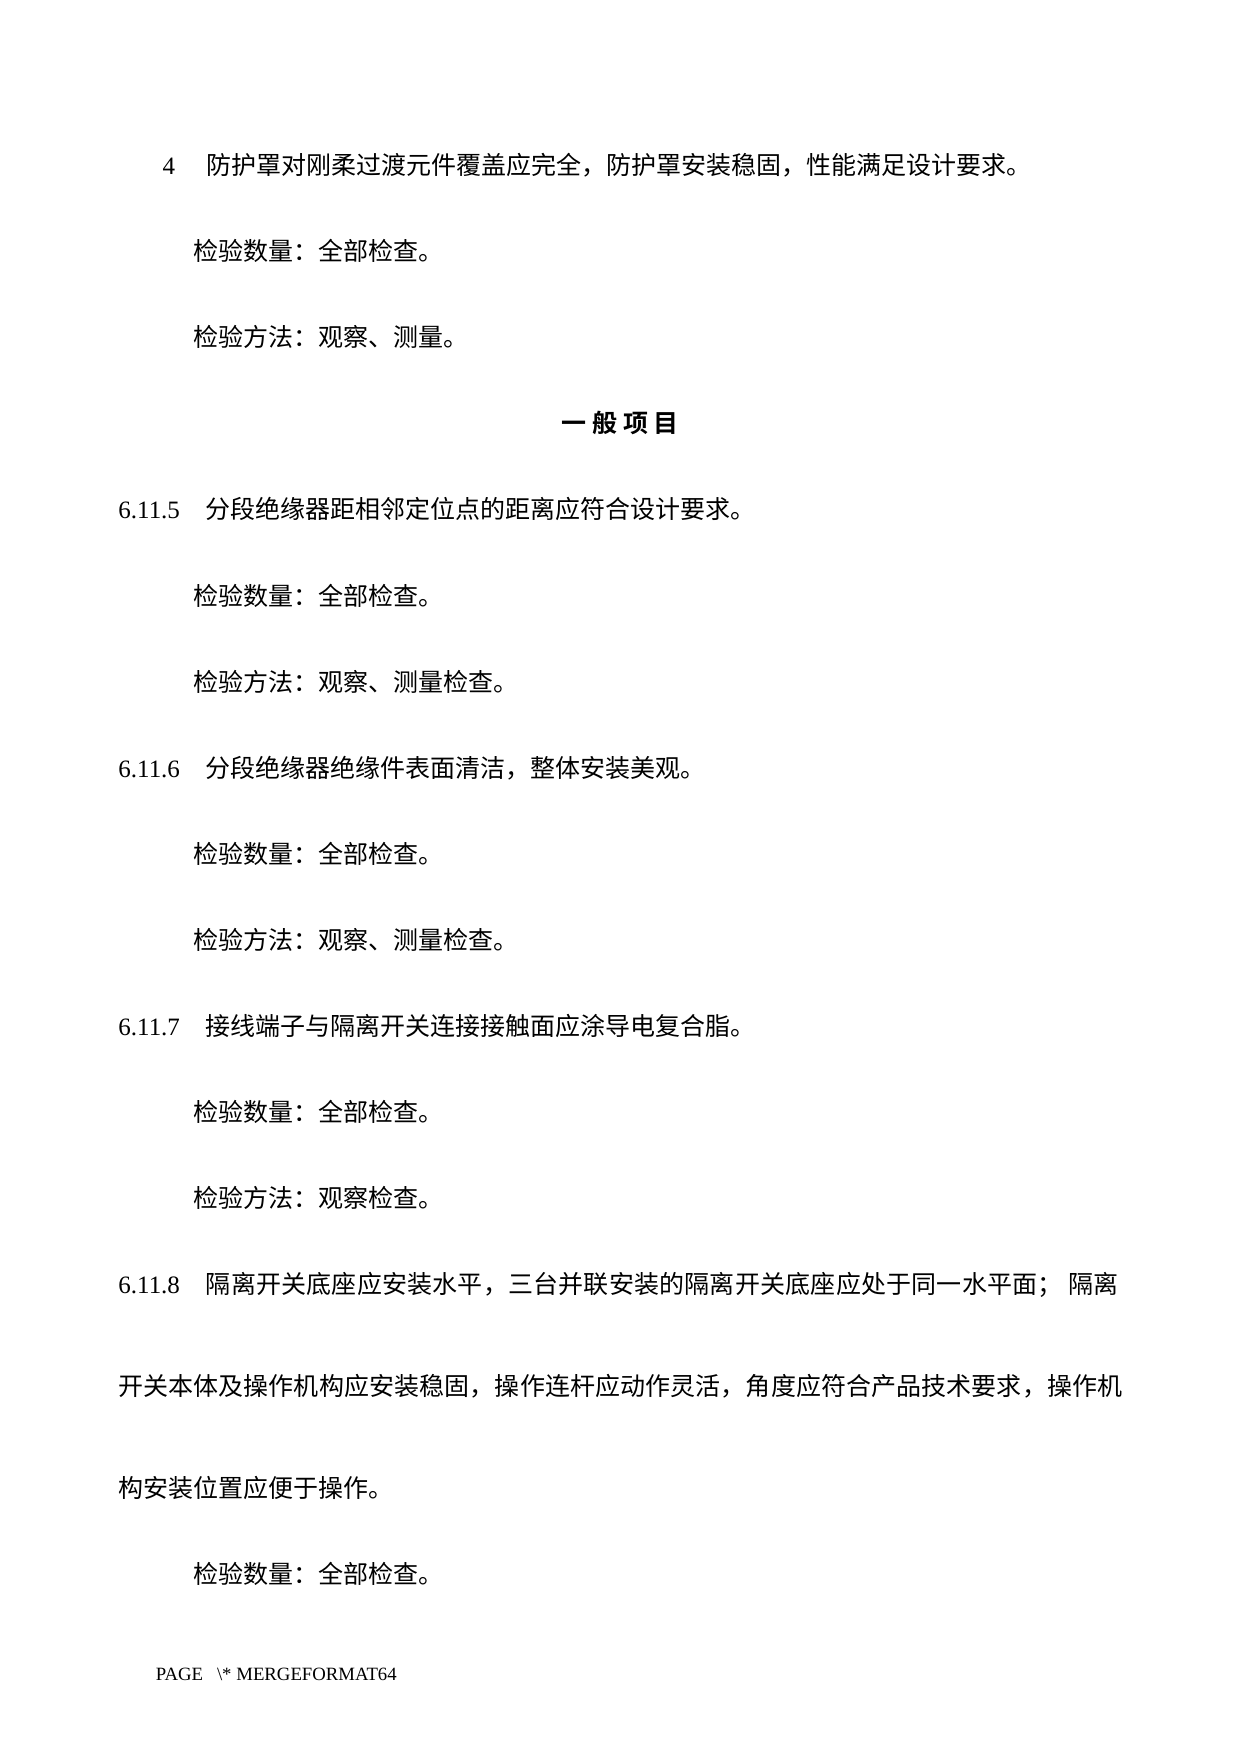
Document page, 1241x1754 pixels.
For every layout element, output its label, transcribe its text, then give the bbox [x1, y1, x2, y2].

text 检验方法：观察检查。 [118, 1162, 1122, 1230]
text 检验数量：全部检查。 [118, 1538, 1122, 1606]
text 检验方法：观察、测量。 [118, 302, 1122, 370]
subtitle 隔离开关底座应安装水平，三台并联安装的隔离开关底座应处于同一水平面； 隔离开关本体及操作机构应安装稳固，操作连杆应动作灵活，角度应符合产品技术要求，操作机构安装位置应便于操作。 [118, 1248, 1122, 1520]
text 检验方法：观察、测量检查。 [118, 904, 1122, 972]
subtitle 分段绝缘器距相邻定位点的距离应符合设计要求。 [118, 474, 1122, 542]
text 检验数量：全部检查。 [118, 818, 1122, 886]
text 检验数量：全部检查。 [118, 216, 1122, 284]
subtitle 接线端子与隔离开关连接接触面应涂导电复合脂。 [118, 990, 1122, 1058]
subtitle 分段绝缘器绝缘件表面清洁，整体安装美观。 [118, 732, 1122, 800]
text 一 般 项 目 [118, 388, 1122, 456]
text 检验数量：全部检查。 [118, 560, 1122, 628]
list 防护罩对刚柔过渡元件覆盖应完全，防护罩安装稳固，性能满足设计要求。 [162, 130, 1122, 198]
text 检验数量：全部检查。 [118, 1076, 1122, 1144]
text 检验方法：观察、测量检查。 [118, 646, 1122, 714]
